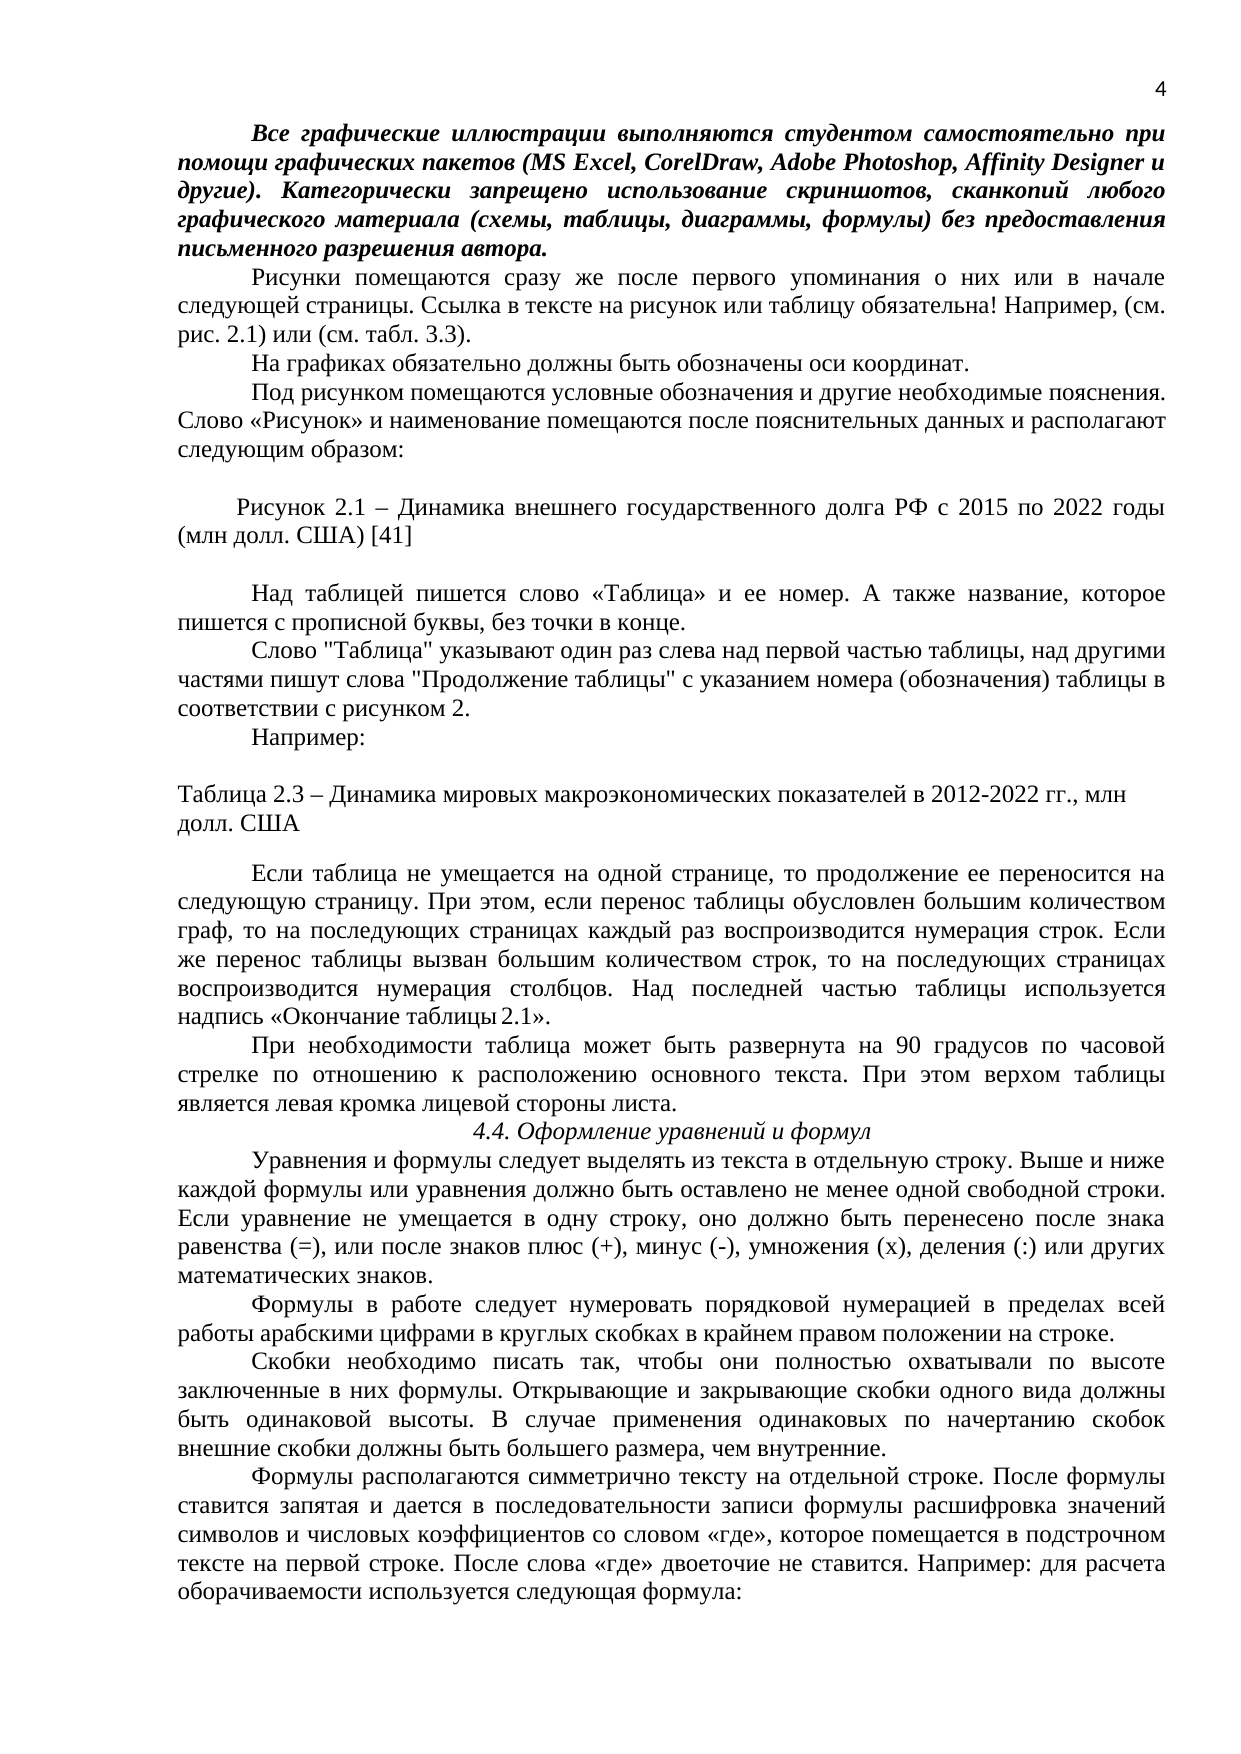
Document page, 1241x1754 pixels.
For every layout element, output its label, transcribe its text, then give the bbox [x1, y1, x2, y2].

text Все графические иллюстрации выполняются студентом самостоятельно при помощи графических пакетов (MS Excel, CorelDraw, Adobe Photoshop, Affinity Designer и другие). Категорически запрещено использование скриншотов, сканкопий любого графического материала (схемы, таблицы, диаграммы, формулы) без предоставления письменного разрешения автора. [177, 118, 1167, 262]
text Под рисунком помещаются условные обозначения и другие необходимые пояснения. Слово «Рисунок» и наименование помещаются после пояснительных данных и располагают следующим образом: [177, 377, 1167, 463]
text На графиках обязательно должны быть обозначены оси координат. [177, 348, 1167, 377]
text Рисунок 2.1 – Динамика внешнего государственного долга РФ с 2015 по 2022 годы (млн долл. США) [41] [177, 492, 1167, 549]
text Формулы располагаются симметрично тексту на отдельной строке. После формулы ставится запятая и дается в последовательности записи формулы расшифровка значений символов и числовых коэффициентов со словом «где», которое помещается в подстрочном тексте на первой строке. После слова «где» двоеточие не ставится. Например: для расчета оборачиваемости используется следующая формула: [177, 1461, 1167, 1605]
text Рисунки помещаются сразу же после первого упоминания о них или в начале следующей страницы. Ссылка в тексте на рисунок или таблицу обязательна! Например, (см. рис. 2.1) или (см. табл. 3.3). [177, 262, 1167, 348]
text 4.4. Оформление уравнений и формул [177, 1116, 1167, 1145]
text Над таблицей пишется слово «Таблица» и ее номер. А также название, которое пишется с прописной буквы, без точки в конце. [177, 578, 1167, 636]
text Таблица 2.3 – Динамика мировых макроэкономических показателей в 2012-2022 гг., млн долл. США [177, 779, 1167, 837]
text Уравнения и формулы следует выделять из текста в отдельную строку. Выше и ниже каждой формулы или уравнения должно быть оставлено не менее одной свободной строки. Если уравнение не умещается в одну строку, оно должно быть перенесено после знака равенства (=), или после знаков плюс (+), минус (-), умножения (х), деления (:) или других математических знаков. [177, 1145, 1167, 1289]
text При необходимости таблица может быть развернута на 90 градусов по часовой стрелке по отношению к расположению основного текста. При этом верхом таблицы является левая кромка лицевой стороны листа. [177, 1030, 1167, 1116]
text Например: [177, 722, 1167, 751]
text Если таблица не умещается на одной странице, то продолжение ее переносится на следующую страницу. При этом, если перенос таблицы обусловлен большим количеством граф, то на последующих страницах каждый раз воспроизводится нумерация строк. Если же перенос таблицы вызван большим количеством строк, то на последующих страницах воспроизводится нумерация столбцов. Над последней частью таблицы используется надпись «Окончание таблицы 2.1». [177, 858, 1167, 1030]
text Слово "Таблица" указывают один раз слева над первой частью таблицы, над другими частями пишут слова "Продолжение таблицы" с указанием номера (обозначения) таблицы в соответствии с рисунком 2. [177, 636, 1167, 722]
text Скобки необходимо писать так, чтобы они полностью охватывали по высоте заключенные в них формулы. Открывающие и закрывающие скобки одного вида должны быть одинаковой высоты. В случае применения одинаковых по начертанию скобок внешние скобки должны быть большего размера, чем внутренние. [177, 1346, 1167, 1461]
text Формулы в работе следует нумеровать порядковой нумерацией в пределах всей работы арабскими цифрами в круглых скобках в крайнем правом положении на строке. [177, 1289, 1167, 1346]
